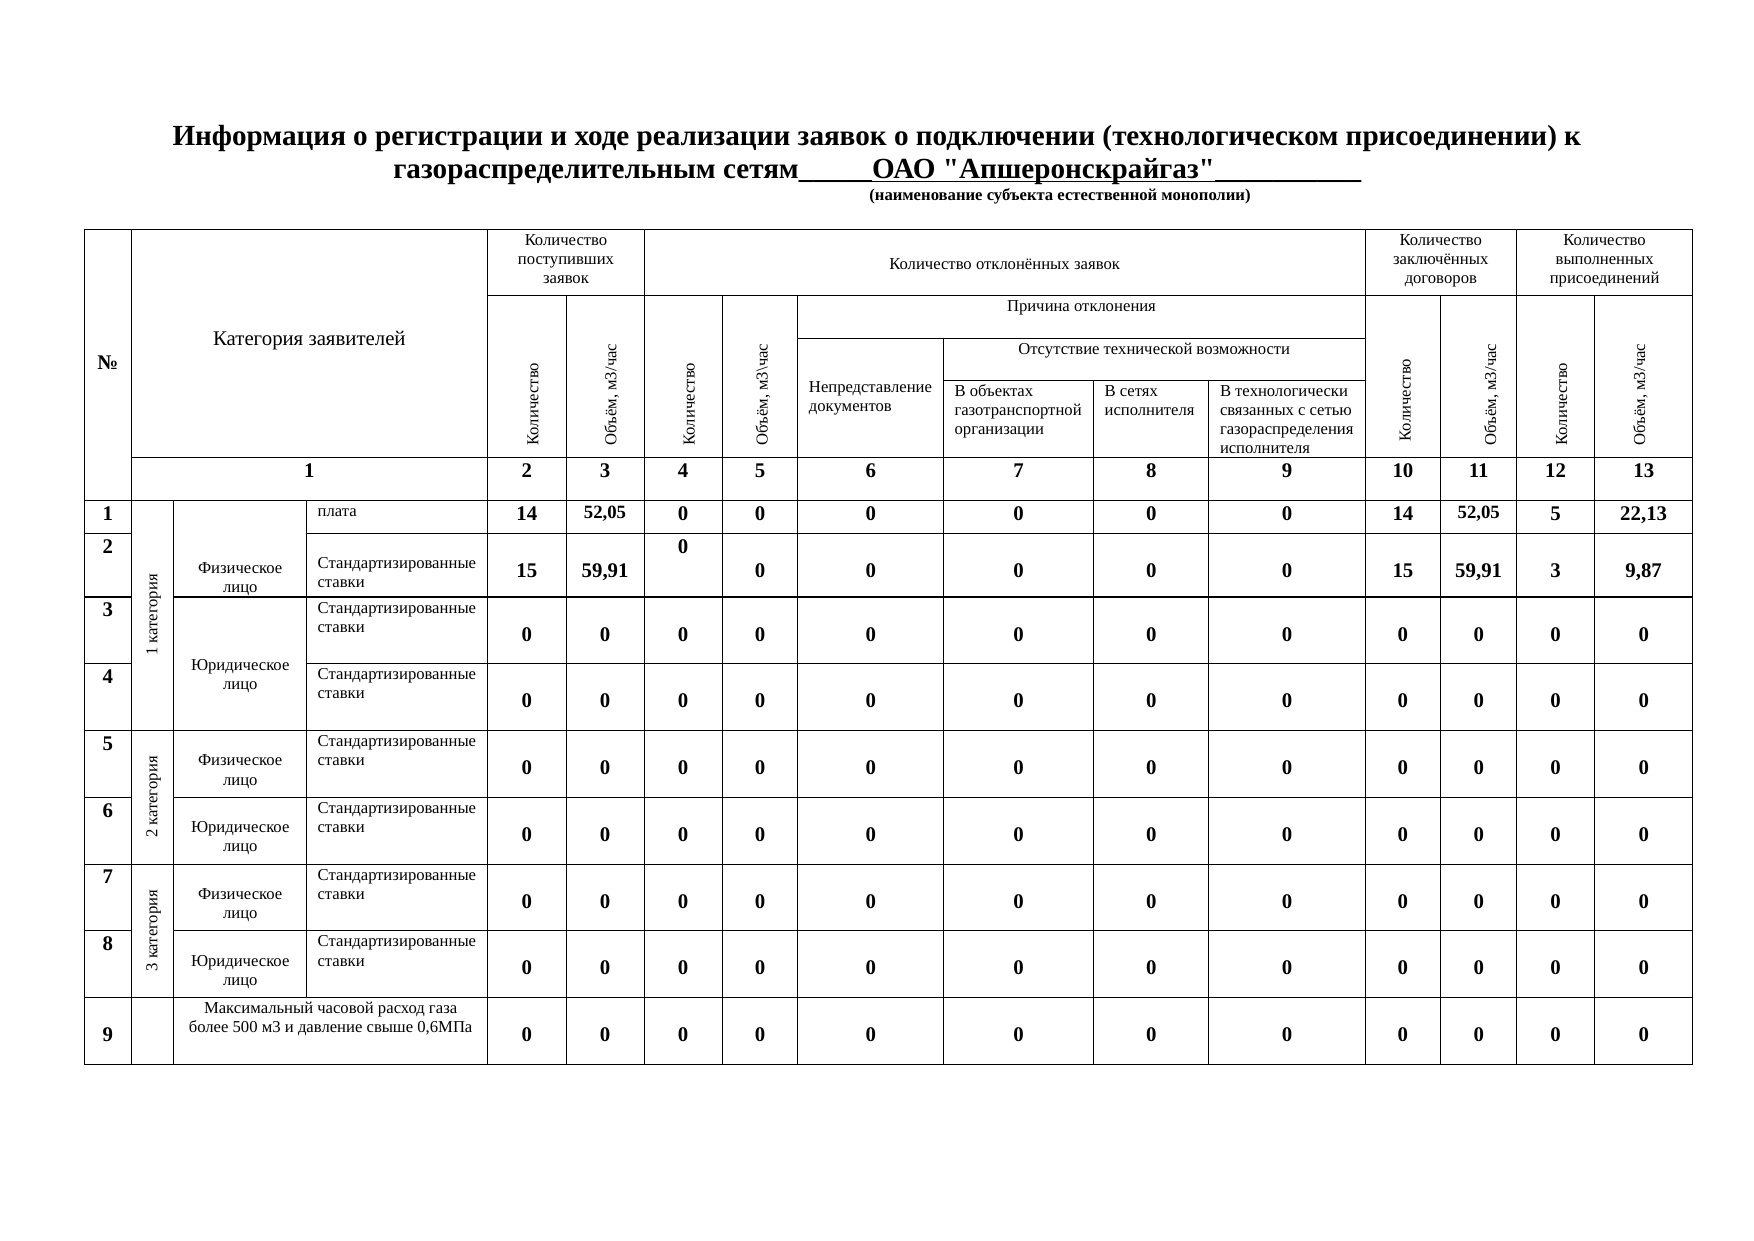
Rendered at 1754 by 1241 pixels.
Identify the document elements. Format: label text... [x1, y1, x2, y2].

table_cell 0 [1441, 798, 1516, 863]
table_cell 0 [1441, 731, 1516, 797]
table_cell 9 [1209, 458, 1365, 499]
text Информация о регистрации и ходе реализации заявок о подключении (технологическом присоединении) к газораспределительным сетям_____ОАО "Апшеронскрайгаз"__________ [118, 118, 1636, 185]
table_cell 3 [85, 598, 131, 663]
table_cell 3 [1517, 534, 1594, 596]
table_cell 0 [645, 931, 722, 997]
table_cell 0 [1517, 798, 1594, 863]
table_cell 0 [1595, 865, 1692, 930]
table_cell 0 [645, 865, 722, 930]
table_cell 0 [1595, 598, 1692, 663]
table_cell 15 [1366, 534, 1440, 596]
table_cell 2 [488, 458, 566, 499]
table_cell 0 [1209, 664, 1365, 730]
table_cell 0 [488, 798, 566, 863]
table_cell 0 [944, 931, 1093, 997]
table_cell 1 [132, 458, 487, 499]
table_cell 0 [1517, 931, 1594, 997]
table_cell Стандартизированные ставки [307, 731, 487, 797]
table_cell 0 [944, 798, 1093, 863]
table_cell 0 [723, 731, 797, 797]
table_cell 0 [723, 931, 797, 997]
table_cell 0 [1209, 931, 1365, 997]
table_cell 0 [488, 598, 566, 663]
table_cell Физическое лицо [174, 501, 306, 596]
text (наименование субъекта естественной монополии) [118, 185, 1636, 204]
table_cell 0 [1209, 865, 1365, 930]
table_cell 0 [1094, 501, 1208, 533]
table_cell Объём, м3/час [567, 296, 644, 457]
table_cell 0 [944, 598, 1093, 663]
table_cell 0 [1517, 865, 1594, 930]
table_cell 0 [1209, 501, 1365, 533]
table_cell 0 [1595, 664, 1692, 730]
table_cell 0 [567, 731, 644, 797]
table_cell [132, 998, 173, 1064]
table_cell 0 [798, 664, 943, 730]
table_cell 0 [798, 598, 943, 663]
table_cell 0 [1366, 664, 1440, 730]
table_cell 0 [798, 998, 943, 1064]
table_cell 0 [1517, 598, 1594, 663]
table_cell В объектах газотранспортной организации [944, 381, 1093, 457]
table_header Количество выполненных присоединений [1517, 230, 1692, 295]
table_cell 0 [645, 501, 722, 533]
table_cell 0 [944, 731, 1093, 797]
table_cell 52,05 [1441, 501, 1516, 533]
table_cell 0 [1209, 798, 1365, 863]
table_cell 0 [645, 731, 722, 797]
table_cell 0 [798, 501, 943, 533]
table_cell 4 [645, 458, 722, 499]
table_cell 3 категория [132, 865, 173, 997]
table_cell 0 [798, 798, 943, 863]
table_cell 0 [567, 598, 644, 663]
table_cell 0 [1209, 998, 1365, 1064]
table_cell 0 [645, 664, 722, 730]
table_cell 0 [645, 998, 722, 1064]
table_cell 0 [944, 865, 1093, 930]
table_cell Причина отклонения [798, 296, 1365, 337]
table_cell Стандартизированные ставки [307, 865, 487, 930]
table_cell Объём, м3/час [1595, 296, 1692, 457]
table_cell 0 [1094, 931, 1208, 997]
table_cell 0 [798, 865, 943, 930]
table_cell 0 [1094, 534, 1208, 596]
table_cell 2 категория [132, 731, 173, 863]
table_cell 59,91 [567, 534, 644, 596]
table_cell Стандартизированные ставки [307, 534, 487, 596]
table_cell Непредставление документов [798, 339, 943, 457]
table_cell Количество [1366, 296, 1440, 457]
table_cell 0 [944, 998, 1093, 1064]
table_cell 0 [1209, 731, 1365, 797]
table_cell 6 [798, 458, 943, 499]
table_cell 0 [1595, 931, 1692, 997]
table_cell 0 [1094, 865, 1208, 930]
table_cell 0 [723, 598, 797, 663]
table_cell 0 [1366, 931, 1440, 997]
table_cell 0 [488, 998, 566, 1064]
table_cell 0 [567, 998, 644, 1064]
table_cell 4 [85, 664, 131, 730]
table_cell 0 [1094, 598, 1208, 663]
table_cell Объём, м3\час [723, 296, 797, 457]
table_cell 0 [1366, 731, 1440, 797]
table_cell 0 [1094, 664, 1208, 730]
table_cell 0 [1366, 598, 1440, 663]
table_cell 0 [1517, 731, 1594, 797]
table_cell 11 [1441, 458, 1516, 499]
table_header № [85, 230, 131, 499]
table_cell 0 [645, 534, 722, 596]
table_cell Количество [488, 296, 566, 457]
table_cell 0 [1209, 598, 1365, 663]
table_cell 0 [645, 598, 722, 663]
table_cell 0 [723, 664, 797, 730]
table_cell 0 [488, 731, 566, 797]
table_cell 0 [1366, 798, 1440, 863]
table_cell 10 [1366, 458, 1440, 499]
table_cell 3 [567, 458, 644, 499]
table_cell Стандартизированные ставки [307, 664, 487, 730]
table_cell 8 [1094, 458, 1208, 499]
table_cell 9,87 [1595, 534, 1692, 596]
table_cell Отсутствие технической возможности [944, 339, 1365, 379]
table_cell 0 [1209, 534, 1365, 596]
table_cell 0 [567, 798, 644, 863]
table_cell 14 [1366, 501, 1440, 533]
table_cell 0 [1441, 865, 1516, 930]
table_cell 8 [85, 931, 131, 997]
table_cell 0 [1441, 998, 1516, 1064]
table_cell Количество [1517, 296, 1594, 457]
table_cell 1 [85, 501, 131, 533]
table_cell 0 [1441, 598, 1516, 663]
table_cell 0 [645, 798, 722, 863]
table_cell Стандартизированные ставки [307, 598, 487, 663]
table_cell 0 [488, 931, 566, 997]
table_cell 0 [798, 534, 943, 596]
table_cell 6 [85, 798, 131, 863]
table_cell 22,13 [1595, 501, 1692, 533]
table_cell 0 [798, 931, 943, 997]
table_cell 0 [723, 501, 797, 533]
table_cell 7 [944, 458, 1093, 499]
table_cell 0 [1595, 798, 1692, 863]
table_cell 0 [567, 664, 644, 730]
table_cell 0 [798, 731, 943, 797]
table_cell 52,05 [567, 501, 644, 533]
table_cell Объём, м3/час [1441, 296, 1516, 457]
table_cell 15 [488, 534, 566, 596]
table_cell Физическое лицо [174, 731, 306, 797]
table_cell 0 [1595, 731, 1692, 797]
table_cell Физическое лицо [174, 865, 306, 930]
table_header Количество поступивших заявок [488, 230, 644, 295]
table_cell 0 [1094, 998, 1208, 1064]
table_cell Стандартизированные ставки [307, 931, 487, 997]
table_cell 2 [85, 534, 131, 596]
table_cell 5 [723, 458, 797, 499]
table_cell 5 [1517, 501, 1594, 533]
table_cell 0 [1517, 998, 1594, 1064]
table_cell 0 [1094, 731, 1208, 797]
table_cell 0 [944, 534, 1093, 596]
table_cell 0 [1441, 931, 1516, 997]
table_cell 59,91 [1441, 534, 1516, 596]
table_cell 0 [1094, 798, 1208, 863]
table_cell 5 [85, 731, 131, 797]
table_cell 1 категория [132, 501, 173, 730]
table_cell 0 [723, 534, 797, 596]
table_header Категория заявителей [132, 230, 487, 457]
table_cell Юридическое лицо [174, 798, 306, 863]
table_cell 0 [723, 798, 797, 863]
table_cell 0 [567, 865, 644, 930]
table_cell 0 [723, 865, 797, 930]
table_cell 0 [488, 664, 566, 730]
table_cell В сетях исполнителя [1094, 381, 1208, 457]
table_cell 9 [85, 998, 131, 1064]
table_cell 0 [1517, 664, 1594, 730]
table_cell Юридическое лицо [174, 931, 306, 997]
table_cell 12 [1517, 458, 1594, 499]
table_cell 13 [1595, 458, 1692, 499]
table_cell 0 [723, 998, 797, 1064]
table_header Количество отклонённых заявок [645, 230, 1365, 295]
table_cell Юридическое лицо [174, 598, 306, 730]
table_cell 0 [944, 664, 1093, 730]
table_cell 0 [1595, 998, 1692, 1064]
table_cell 0 [488, 865, 566, 930]
table_cell 0 [944, 501, 1093, 533]
table_cell Стандартизированные ставки [307, 798, 487, 863]
table_cell Количество [645, 296, 722, 457]
table_cell 0 [1441, 664, 1516, 730]
table_cell 0 [567, 931, 644, 997]
table_cell 7 [85, 865, 131, 930]
table_cell плата [307, 501, 487, 533]
table_cell 14 [488, 501, 566, 533]
table_cell 0 [1366, 865, 1440, 930]
table_cell Максимальный часовой расход газа более 500 м3 и давление свыше 0,6МПа [174, 998, 487, 1064]
table_cell В технологически связанных с сетью газораспределения исполнителя [1209, 381, 1365, 457]
table_header Количество заключённых договоров [1366, 230, 1516, 295]
table_cell 0 [1366, 998, 1440, 1064]
